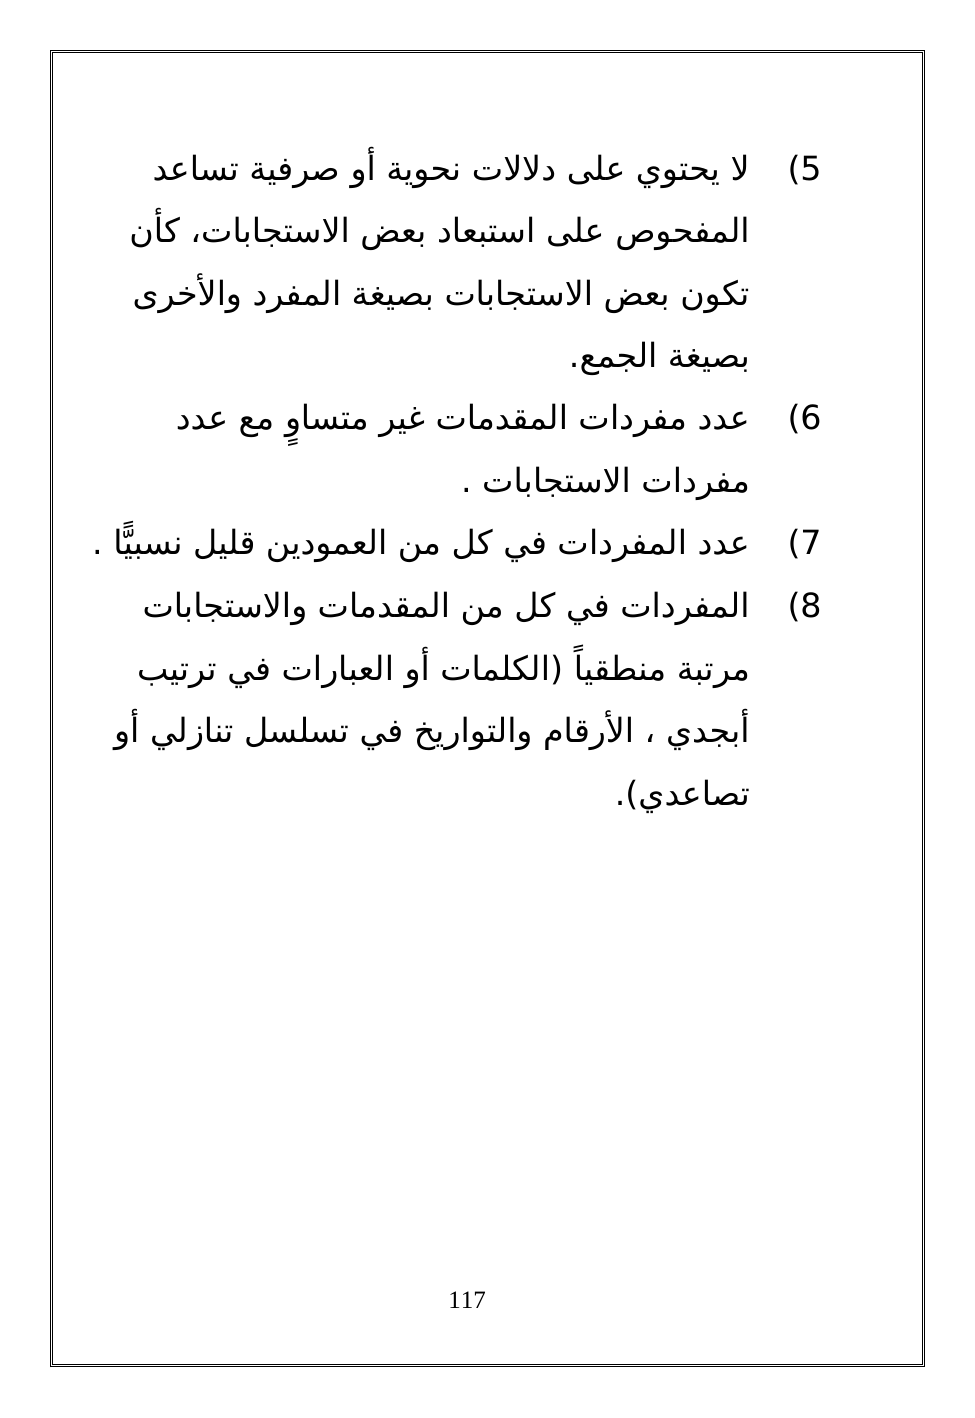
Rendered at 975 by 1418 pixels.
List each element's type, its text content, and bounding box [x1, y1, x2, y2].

list المفردات في كل من المقدمات والاستجابات مرتبة منطقياً (الكلمات أو العبارات في ترتيب أبجدي ، الأرقام والتواريخ في تسلسل تنازلي أو تصاعدي). [59, 567, 787, 817]
list عدد مفردات المقدمات غير متساوٍ مع عدد مفردات الاستجابات . [59, 380, 787, 505]
list عدد المفردات في كل من العمودين قليل نسبيًّا . [59, 505, 787, 567]
list لا يحتوي على دلالات نحوية أو صرفية تساعد المفحوص على استبعاد بعض الاستجابات، كأن تكون بعض الاستجابات بصيغة المفرد والأخرى بصيغة الجمع. [59, 130, 787, 380]
